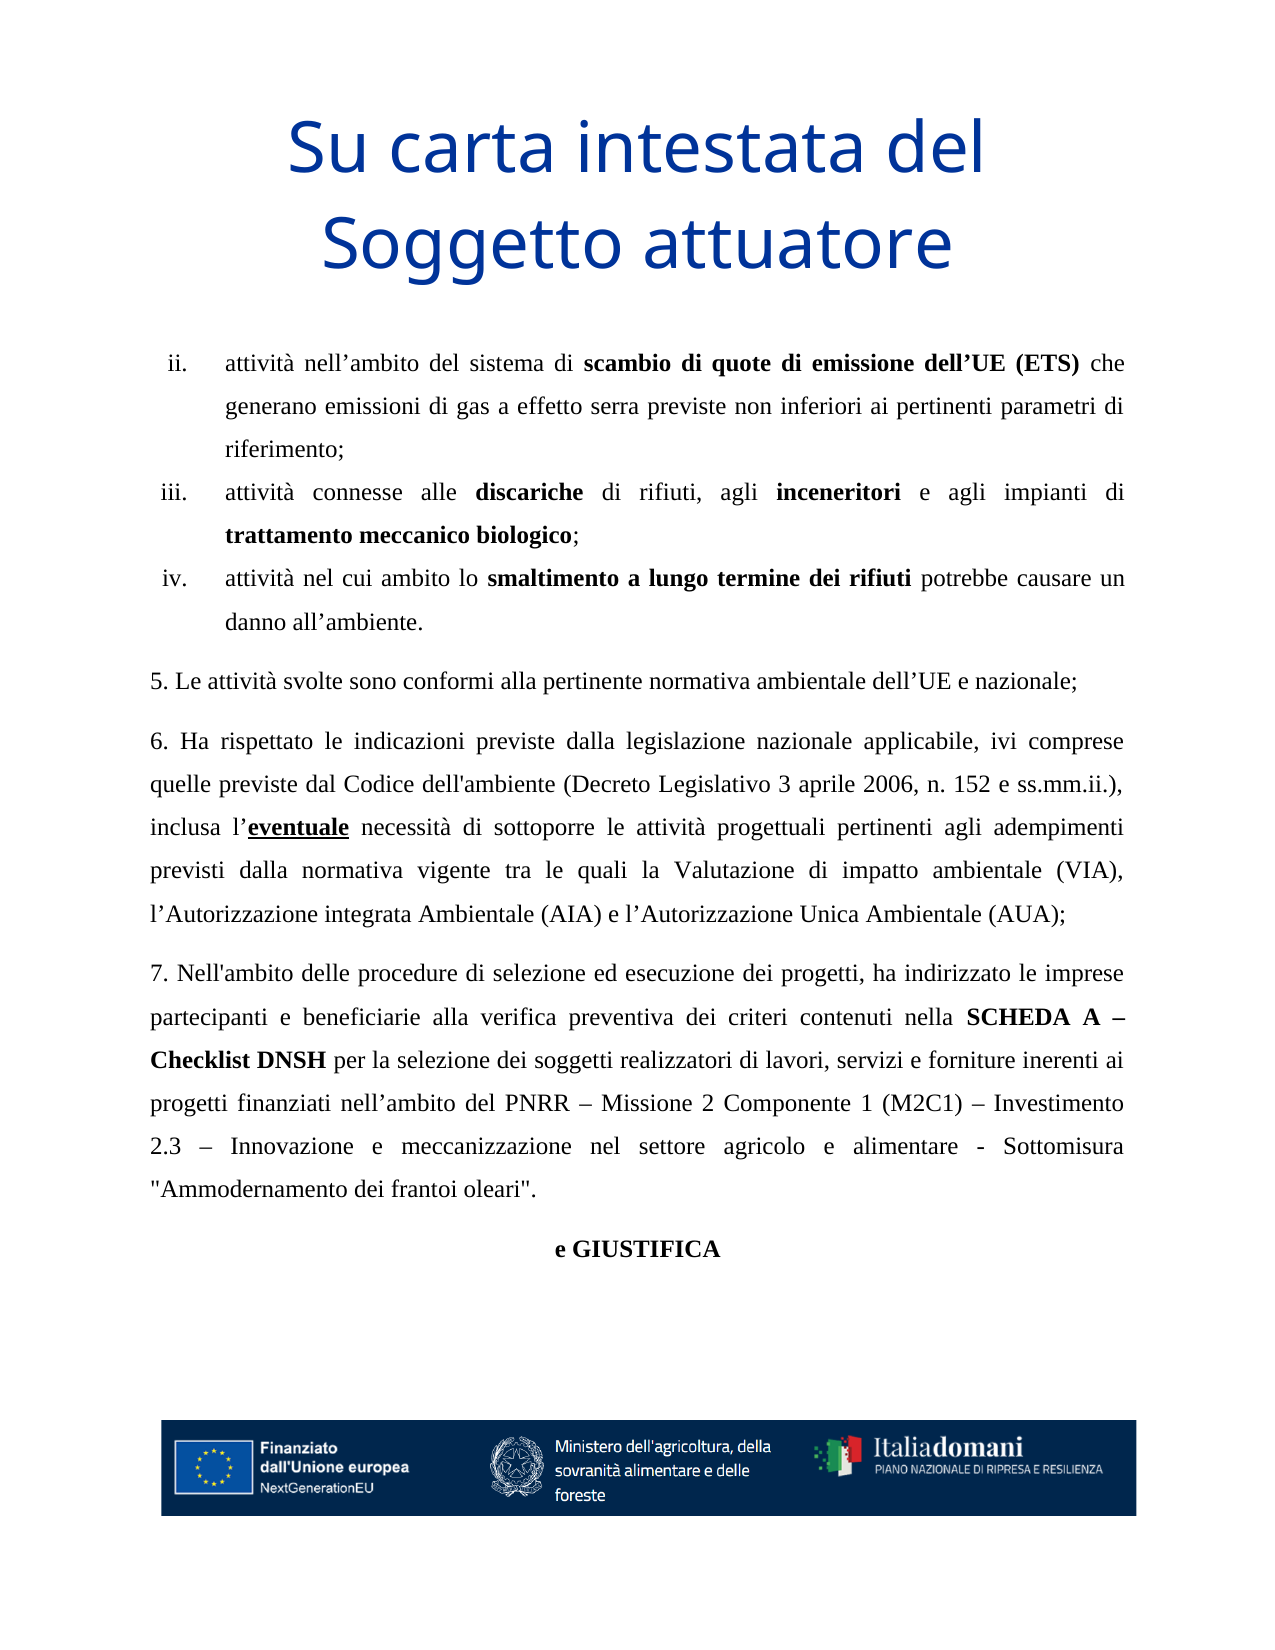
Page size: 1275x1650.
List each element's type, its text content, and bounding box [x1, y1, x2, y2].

picture [161, 1420, 1137, 1516]
text 6. Ha rispettato le indicazioni previste dalla legislazione nazionale applicabile, ivi comprese quelle previste dal Codice dell'ambiente (Decreto Legislativo 3 aprile 2006, n. 152 e ss.mm.ii.), inclusa l’eventuale necessità di sottoporre le attività progettuali pertinenti agli adempimenti previsti dalla normativa vigente tra le quali la Valutazione di impatto ambientale (VIA), l’Autorizzazione integrata Ambientale (AIA) e l’Autorizzazione Unica Ambientale (AUA); [150, 726, 1125, 927]
text 7. Nell'ambito delle procedure di selezione ed esecuzione dei progetti, ha indirizzato le imprese partecipanti e beneficiarie alla verifica preventiva dei criteri contenuti nella SCHEDA A – Checklist DNSH per la selezione dei soggetti realizzatori di lavori, servizi e forniture inerenti ai progetti finanziati nell’ambito del PNRR – Missione 2 Componente 1 (M2C1) – Investimento 2.3 – Innovazione e meccanizzazione nel settore agricolo e alimentare - Sottomisura "Ammodernamento dei frantoi oleari". [150, 958, 1125, 1203]
list attività nel cui ambito lo smaltimento a lungo termine dei rifiuti potrebbe causare un danno all’ambiente. [187, 563, 1125, 635]
list attività connesse alle discariche di rifiuti, agli inceneritori e agli impianti di trattamento meccanico biologico; [187, 477, 1125, 549]
text e GIUSTIFICA [150, 1234, 1125, 1263]
list attività nell’ambito del sistema di scambio di quote di emissione dell’UE (ETS) che generano emissioni di gas a effetto serra previste non inferiori ai pertinenti parametri di riferimento; [187, 348, 1125, 463]
text 5. Le attività svolte sono conformi alla pertinente normativa ambientale dell’UE e nazionale; [150, 666, 1125, 695]
